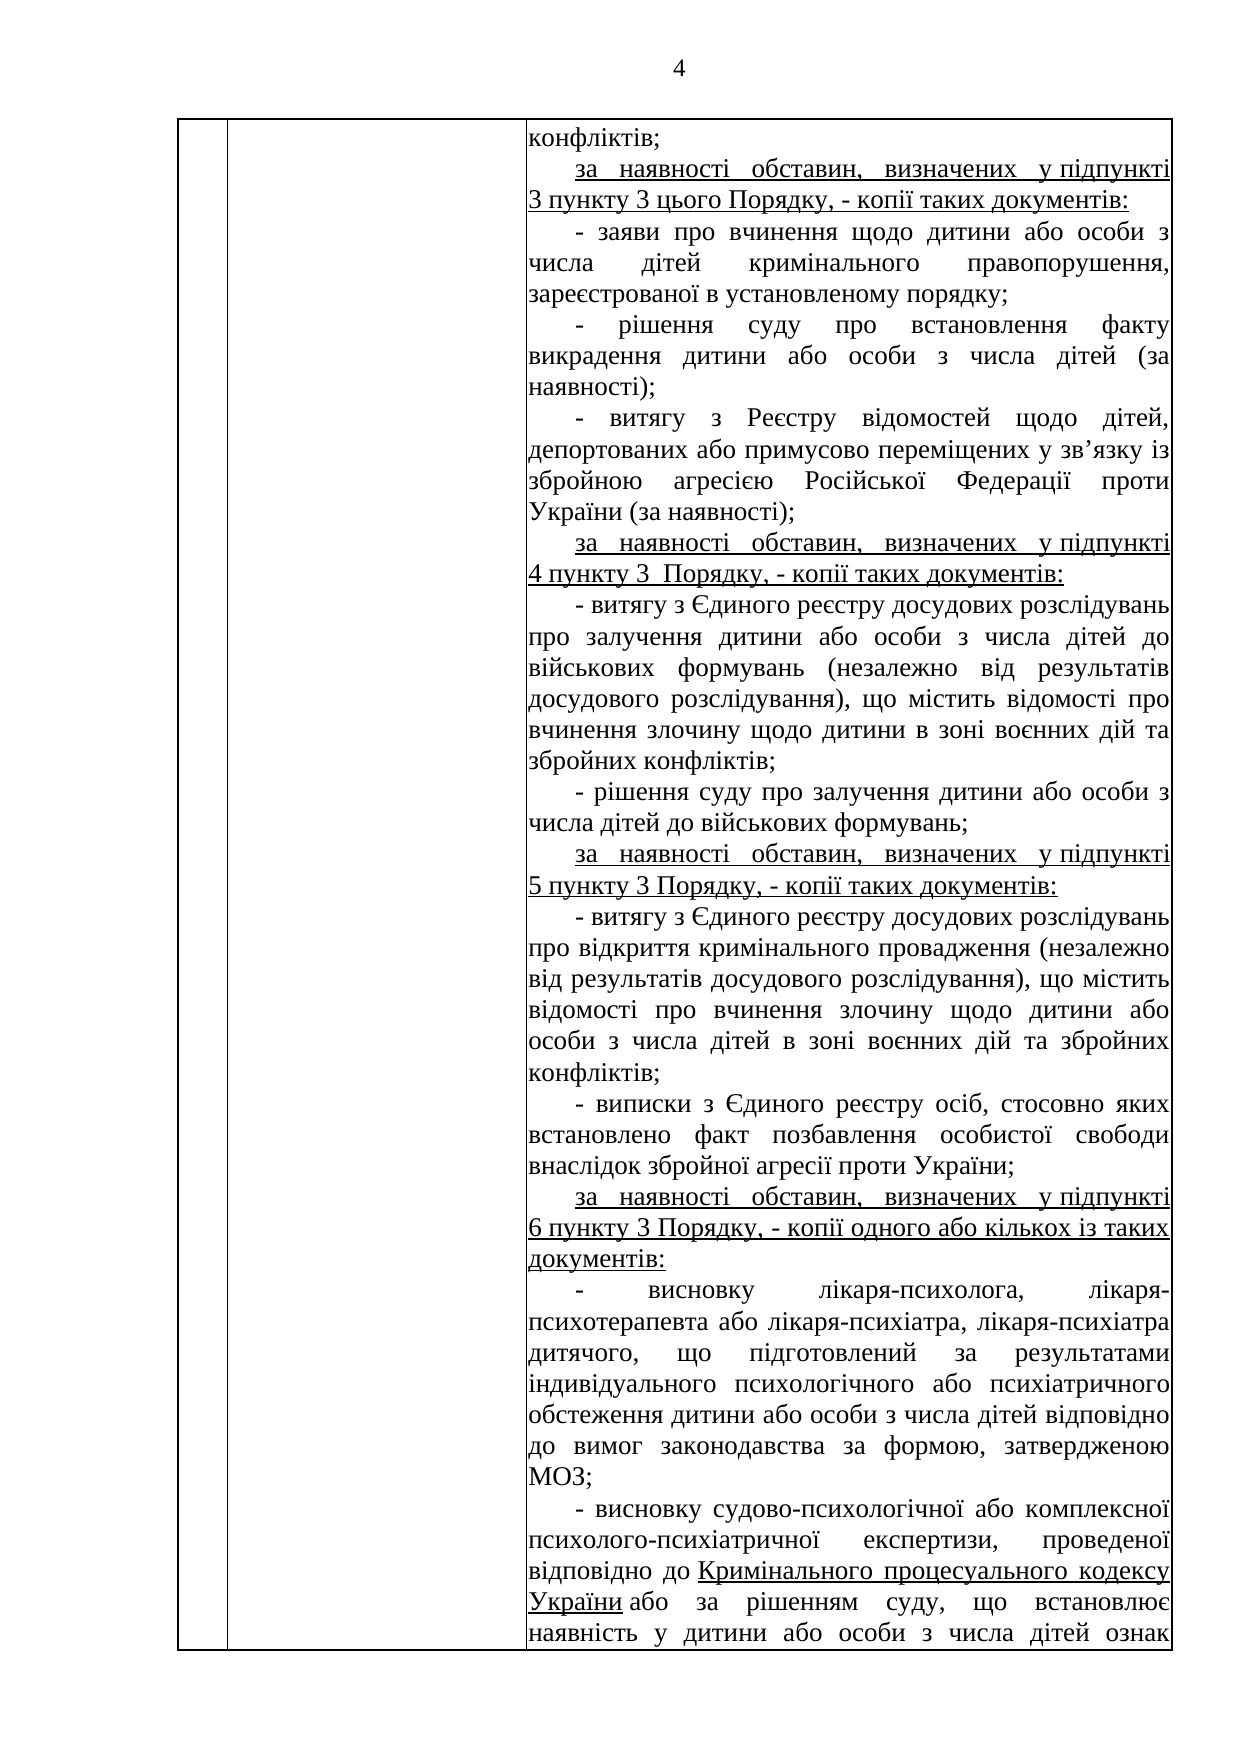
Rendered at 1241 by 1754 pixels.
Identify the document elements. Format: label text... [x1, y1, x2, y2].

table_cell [228, 120, 526, 1649]
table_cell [527, 120, 1171, 1649]
table_cell 7 [179, 120, 227, 1649]
